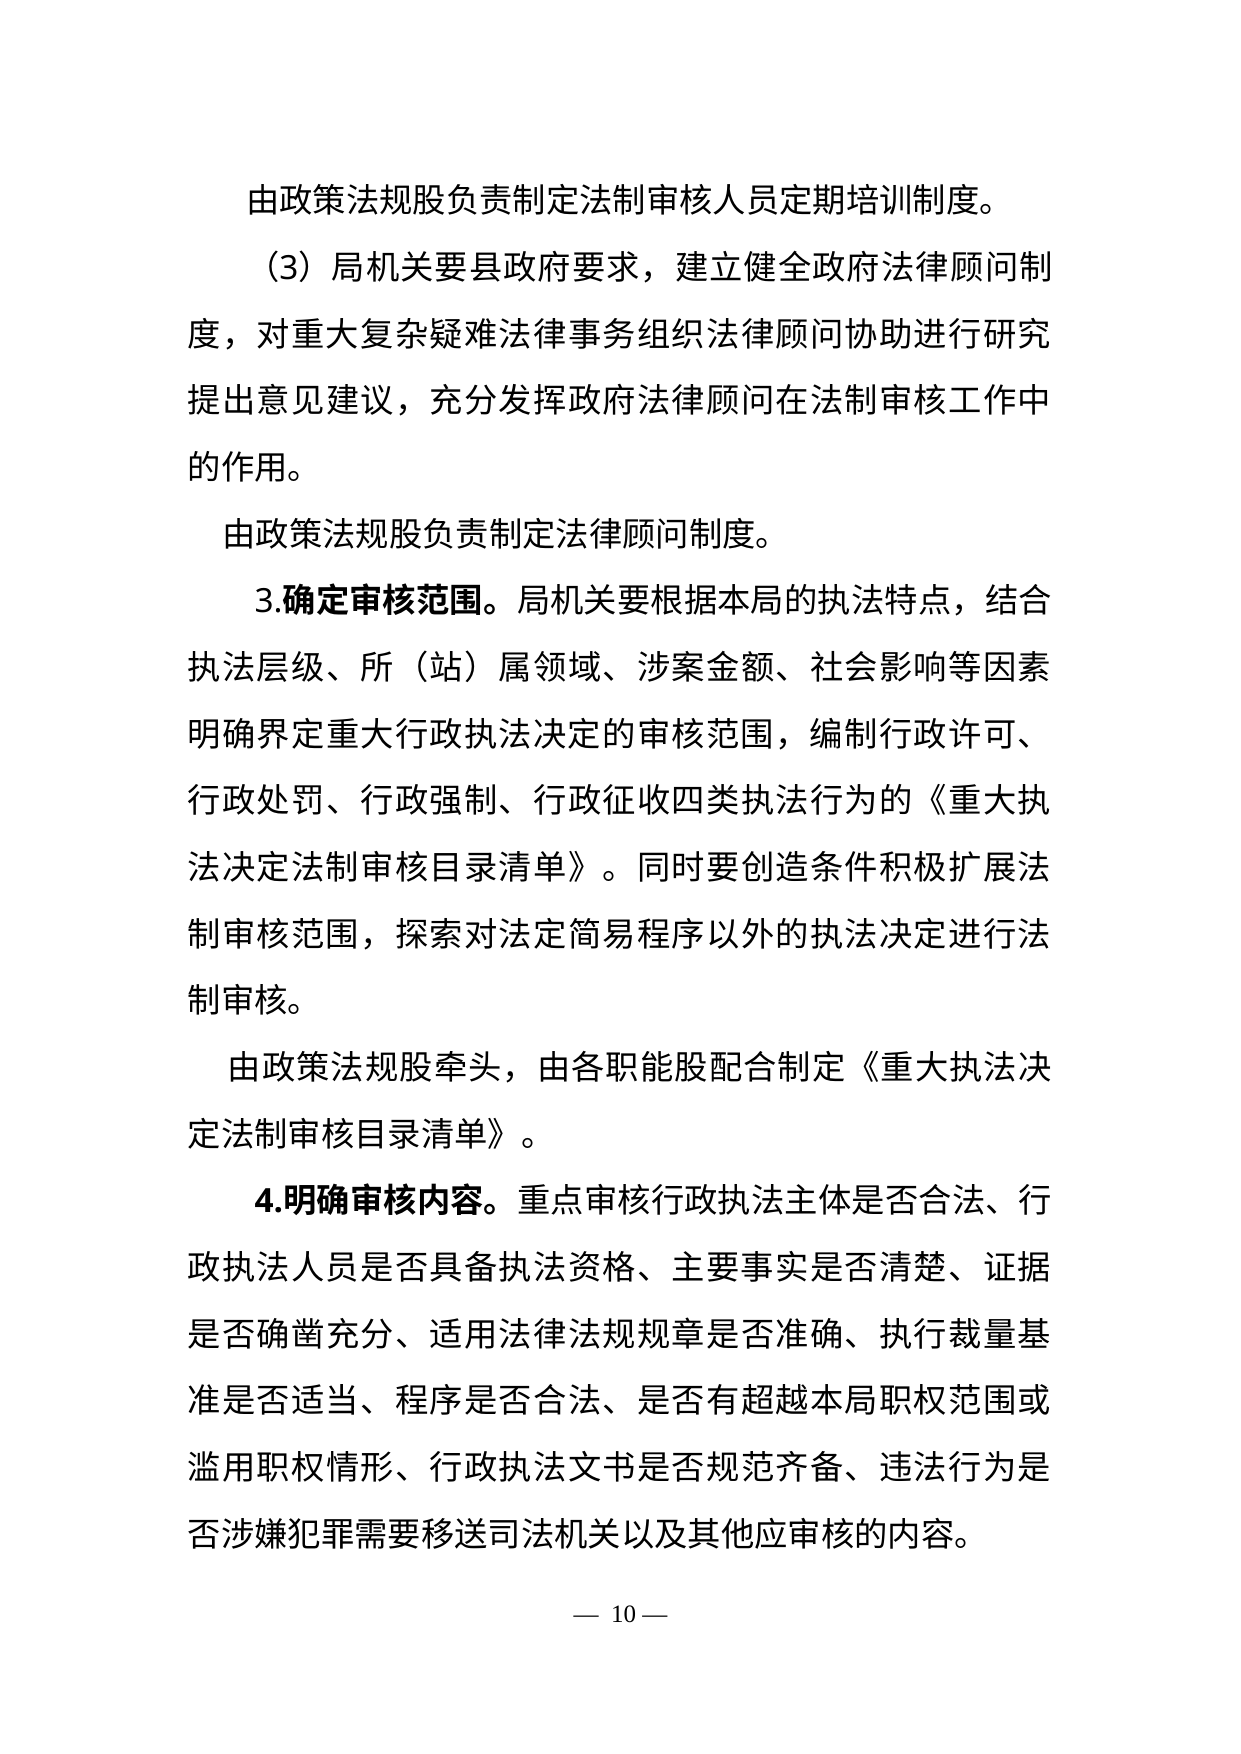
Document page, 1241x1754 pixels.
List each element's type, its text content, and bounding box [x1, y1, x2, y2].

list 局机关要县政府要求，建立健全政府法律顾问制度，对重大复杂疑难法律事务组织法律顾问协助进行研究，提出意见建议，充分发挥政府法律顾问在法制审核工作中的作用。 [187, 226, 1053, 493]
text 由政策法规股牵头，由各职能股配合制定《重大执法决定法制审核目录清单》。 [187, 1026, 1053, 1159]
text 由政策法规股负责制定法制审核人员定期培训制度。 [187, 159, 1053, 226]
text 由政策法规股负责制定法律顾问制度。 [187, 493, 1053, 559]
text 4.明确审核内容。重点审核行政执法主体是否合法、行政执法人员是否具备执法资格、主要事实是否清楚、证据是否确凿充分、适用法律法规规章是否准确、执行裁量基准是否适当、程序是否合法、是否有超越本局职权范围或滥用职权情形、行政执法文书是否规范齐备、违法行为是否涉嫌犯罪需要移送司法机关以及其他应审核的内容。 [187, 1159, 1053, 1559]
list 确定审核范围。局机关要根据本局的执法特点，结合执法层级、所（站）属领域、涉案金额、社会影响等因素，明确界定重大行政执法决定的审核范围，编制行政许可、行政处罚、行政强制、行政征收四类执法行为的《重大执法决定法制审核目录清单》。同时要创造条件积极扩展法制审核范围，探索对法定简易程序以外的执法决定进行法制审核。 [187, 559, 1053, 1026]
